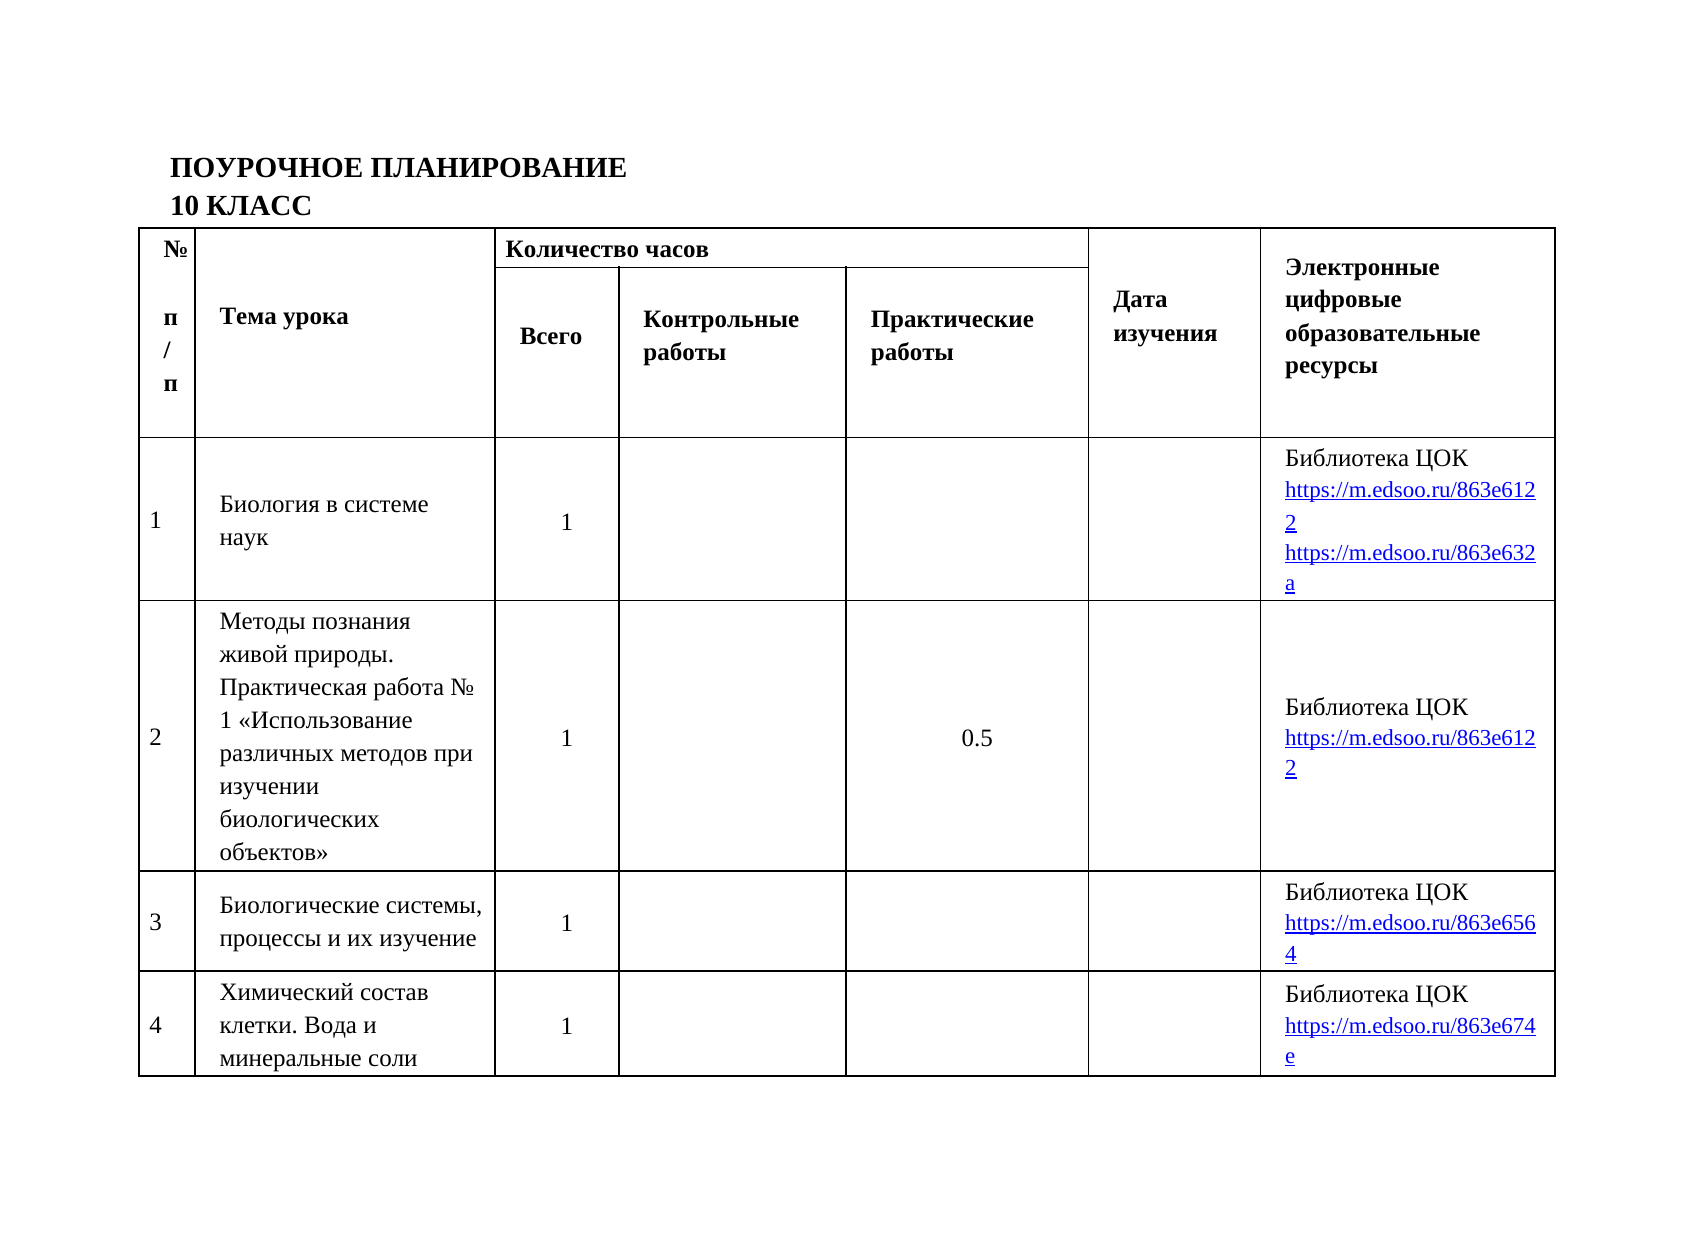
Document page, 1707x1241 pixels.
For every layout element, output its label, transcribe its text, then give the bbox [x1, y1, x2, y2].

table_cell Биологические системы, процессы и их изучение [196, 872, 494, 970]
table_cell Методы познания живой природы. Практическая работа № 1 «Использование различных методов при изучении биологических объектов» [196, 601, 494, 870]
table_header Тема урока [196, 229, 494, 437]
table_cell [847, 972, 1088, 1075]
table_cell 3 [140, 872, 194, 970]
table_header № п/п [140, 229, 194, 437]
table_cell [847, 872, 1088, 970]
table_header Количество часов [496, 229, 1088, 266]
table_cell 1 [496, 872, 618, 970]
table_cell Всего [496, 268, 618, 437]
table_cell Биология в системе наук [196, 438, 494, 599]
text 10 КЛАСС [162, 188, 1557, 222]
text ПОУРОЧНОЕ ПЛАНИРОВАНИЕ [162, 150, 1557, 183]
table_cell 1 [496, 972, 618, 1075]
table_cell 1 [496, 438, 618, 599]
table_cell Контрольные работы [620, 268, 845, 437]
table_cell 1 [140, 438, 194, 599]
table_cell Библиотека ЦОК https://m.edsoo.ru/863e6564 [1261, 872, 1554, 970]
table_cell [620, 438, 845, 599]
table_cell Библиотека ЦОК https://m.edsoo.ru/863e674e [1261, 972, 1554, 1075]
table_cell [1089, 872, 1260, 970]
table_cell Библиотека ЦОК https://m.edsoo.ru/863e6122 https://m.edsoo.ru/863e632a [1261, 438, 1554, 599]
table_cell [620, 972, 845, 1075]
table_cell [1089, 438, 1260, 599]
table_header Дата изучения [1089, 229, 1260, 437]
table_cell Практические работы [847, 268, 1088, 437]
table_cell 1 [496, 601, 618, 870]
table_cell [620, 872, 845, 970]
table_cell [1089, 601, 1260, 870]
table_cell [1089, 972, 1260, 1075]
table_cell 4 [140, 972, 194, 1075]
table_header Электронные цифровые образовательные ресурсы [1261, 229, 1554, 437]
table_cell 0.5 [847, 601, 1088, 870]
table_cell [847, 438, 1088, 599]
table_cell [620, 601, 845, 870]
table_cell 2 [140, 601, 194, 870]
table_cell Библиотека ЦОК https://m.edsoo.ru/863e6122 [1261, 601, 1554, 870]
table_cell Химический состав клетки. Вода и минеральные соли [196, 972, 494, 1075]
